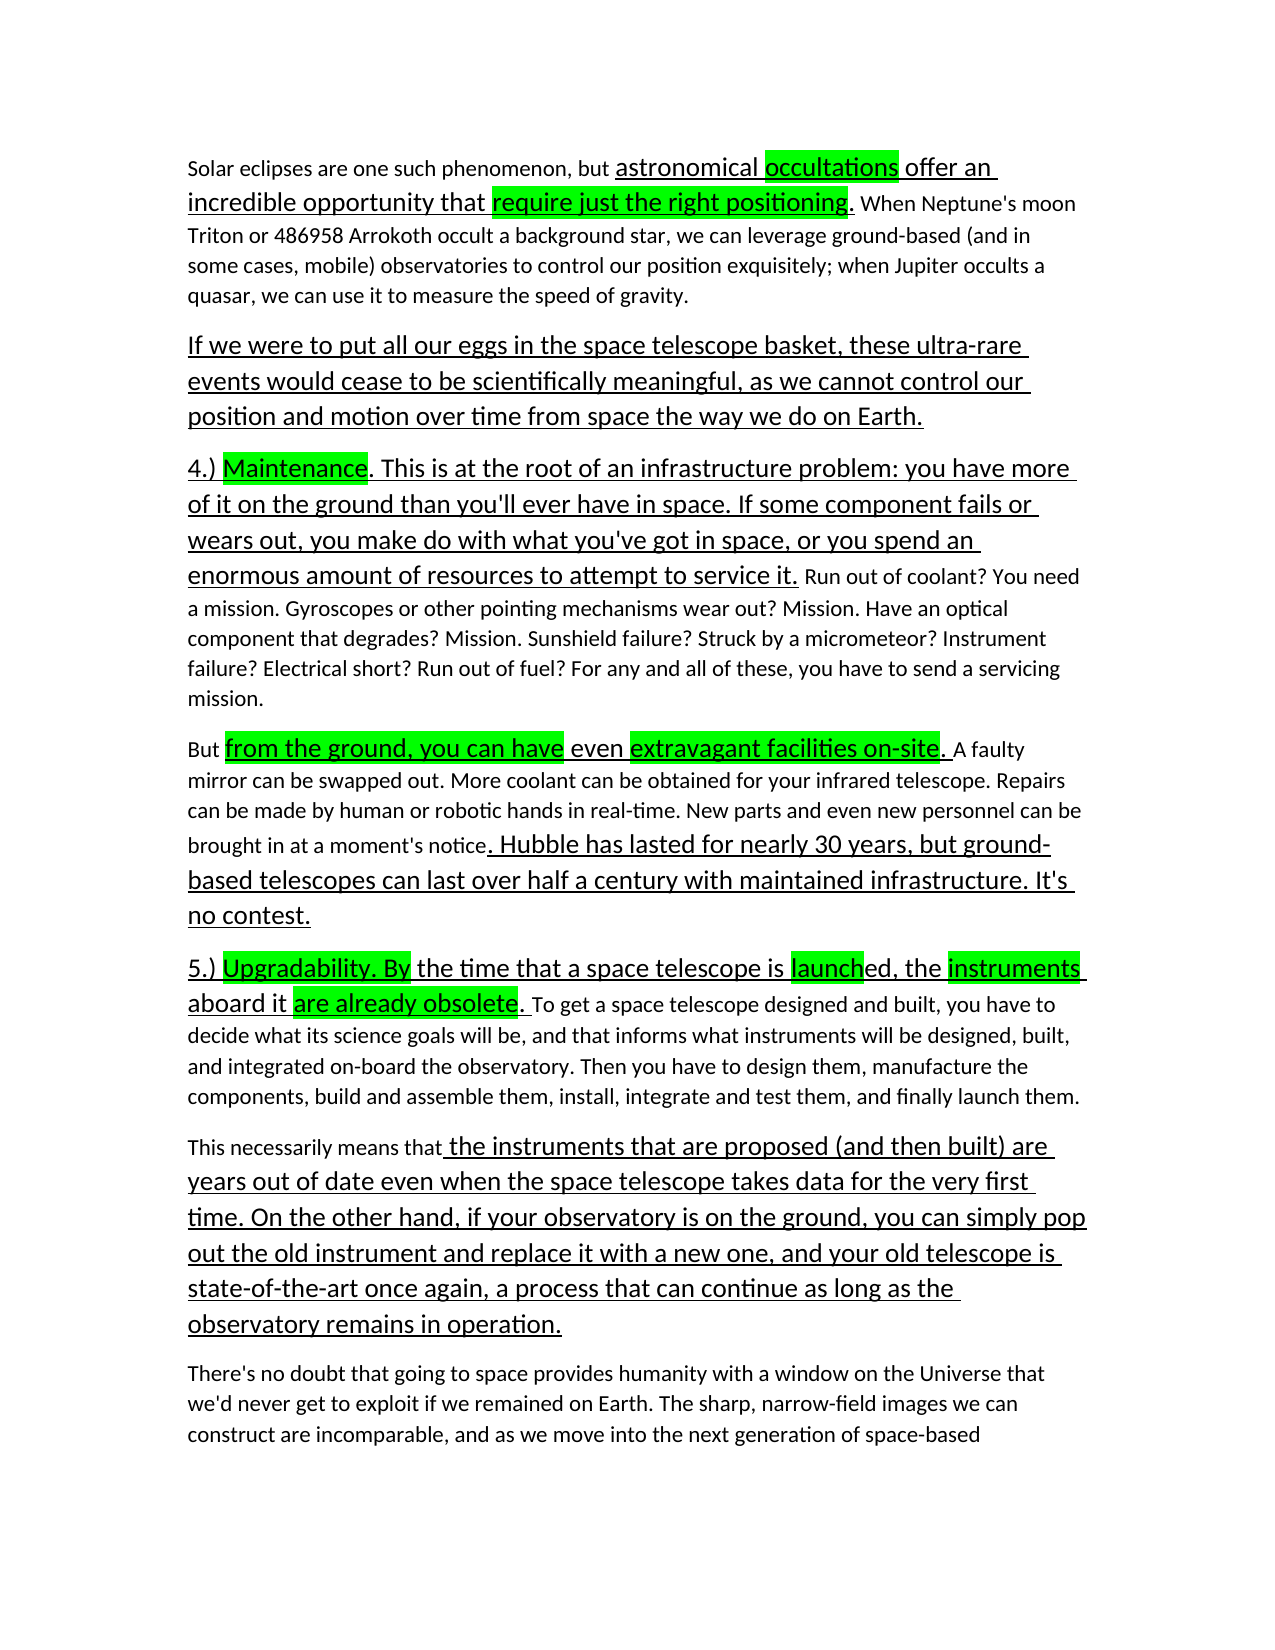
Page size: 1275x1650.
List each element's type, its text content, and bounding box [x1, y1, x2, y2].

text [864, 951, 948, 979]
text This necessarily means that the instruments that are proposed (and then built) are years out of date even when the space telescope takes data for the very first time. On the other hand, if your observatory is on the ground, you can simply pop out the old instrument and replace it with a new one, and your old telescope is state-of-the-art once again, a process that can continue as long as the observatory remains in operation. [187, 1129, 1087, 1228]
text Solar eclipses are one such phenomenon, but astronomical occultations offer an incredible opportunity that require just the right positioning. When Neptune's moon Triton or 486958 Arrokoth occult a background star, we can leverage ground-based (and in some cases, mobile) observatories to control our position exquisitely; when Jupiter occults a quasar, we can use it to measure the speed of gravity. [187, 150, 1087, 309]
text 4.) Maintenance. This is at the root of an infrastructure problem: you have more of it on the ground than you'll ever have in space. If some component fails or wears out, you make do with what you've got in space, or you spend an enormous amount of resources to attempt to service it. Run out of coolant? You need a mission. Gyroscopes or other pointing mechanisms wear out? Mission. Have an optical component that degrades? Mission. Sunshield failure? Struck by a micrometeor? Instrument failure? Electrical short? Run out of fuel? For any and all of these, you have to send a servicing mission. [187, 452, 1087, 712]
text If we were to put all our eggs in the space telescope basket, these ultra-rare events would cease to be scientifically meaningful, as we cannot control our position and motion over time from space the way we do on Earth. [187, 328, 1087, 432]
text This necessarily means that the instruments that are proposed (and then built) are years out of date even when the space telescope takes data for the very first time. On the other hand, if your observatory is on the ground, you can simply pop out the old instrument and replace it with a new one, and your old telescope is state-of-the-art once again, a process that can continue as long as the observatory remains in operation. [187, 1229, 1087, 1340]
text But from the ground, you can have even extravagant facilities on-site. A faulty mirror can be swapped out. More coolant can be obtained for your infrared telescope. Repairs can be made by human or robotic hands in real-time. New parts and even new personnel can be brought in at a moment's notice. Hubble has lasted for nearly 30 years, but ground-based telescopes can last over half a century with maintained infrastructure. It's no contest. [187, 731, 1087, 932]
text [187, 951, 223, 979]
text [187, 1359, 1087, 1448]
text 5.) Upgradability. By the time that a space telescope is launched, the instruments aboard it are already obsolete. To get a space telescope designed and built, you have to decide what its science goals will be, and that informs what instruments will be designed, built, and integrated on-board the observatory. Then you have to design them, manufacture the components, build and assemble them, install, integrate and test them, and finally launch them. [187, 980, 1087, 1110]
